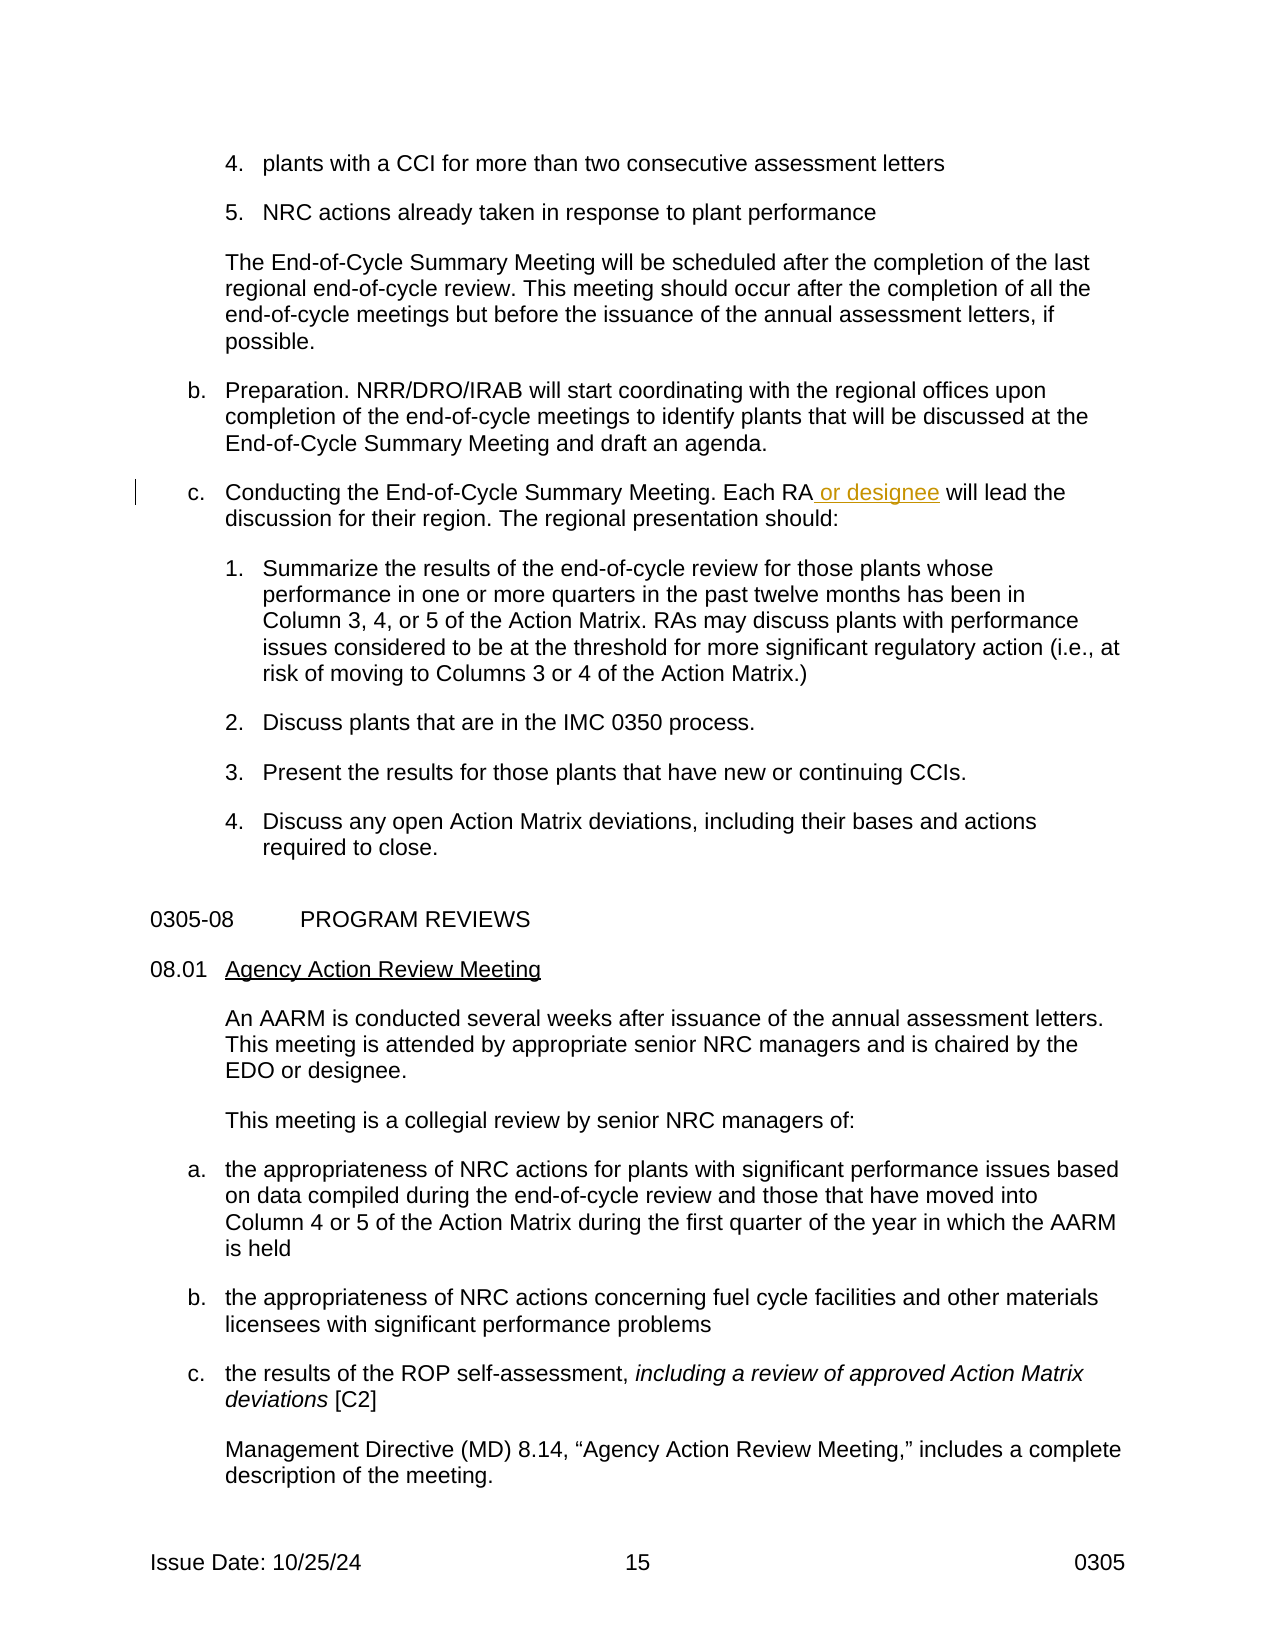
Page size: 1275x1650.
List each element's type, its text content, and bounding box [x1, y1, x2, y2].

text An AARM is conducted several weeks after issuance of the annual assessment letters. This meeting is attended by appropriate senior NRC managers and is chaired by the or designee. [225, 1005, 1125, 1084]
text 4. plants with a CCI for more than two consecutive assessment letters [225, 150, 1125, 176]
list the appropriateness of NRC actions concerning fuel cycle facilities and other materials licensees with significant performance problems [187, 1284, 1125, 1337]
list the results of the ROP self-assessment, including a review of approved Action Matrix deviations [C2] [187, 1360, 1125, 1413]
list Conducting the End-of-Cycle Summary Meeting. Each RA will lead the discussion for their region. The regional presentation should: [187, 479, 1125, 532]
text 1. Summarize the results of the end-of-cycle review for those plants whose performance in one or more quarters in the past twelve months has been in Column 3, 4, or 5 of the Action Matrix. RAs may discuss plants with performance issues considered to be at the threshold for more significant regulatory action (i.e., at risk of moving to Columns 3 or 4 of the Action Matrix.) [225, 554, 1125, 686]
list Preparation. NRR/DRO/IRAB will start coordinating with the regional offices upon completion of the end-of-cycle meetings to identify plants that will be discussed at the End-of-Cycle Summary Meeting and draft an agenda. [187, 377, 1125, 456]
text 2. Discuss plants that are in the IMC 0350 process. [225, 709, 1125, 736]
text 3. Present the results for those plants that have new or continuing CCIs. [225, 758, 1125, 785]
list the appropriateness of NRC actions for plants with significant performance issues based on data compiled during the end-of-cycle review and those that have moved into Column 4 or 5 of the Action Matrix during the first quarter of the year in which the AARM is held [187, 1156, 1125, 1261]
text The End-of-Cycle Summary Meeting will be scheduled after the completion of the last regional end-of-cycle review. This meeting should occur after the completion of all the end-of-cycle meetings but before the issuance of the annual assessment letters, if possible. [225, 248, 1125, 354]
subtitle 0305-08 PROGRAM REVIEWS [150, 906, 1125, 933]
text 5. NRC actions already taken in response to plant performance [225, 199, 1125, 226]
text 4. Discuss any open Action Matrix deviations, including their bases and actions required to close. [225, 808, 1125, 860]
subtitle 08.01 Agency Action Review Meeting [150, 956, 1125, 982]
text This meeting is a collegial review by senior NRC managers of: [225, 1107, 1125, 1133]
text Management Directive (MD) 8.14, “Agency Action Review Meeting,” includes a complete description of the meeting. [225, 1436, 1125, 1488]
